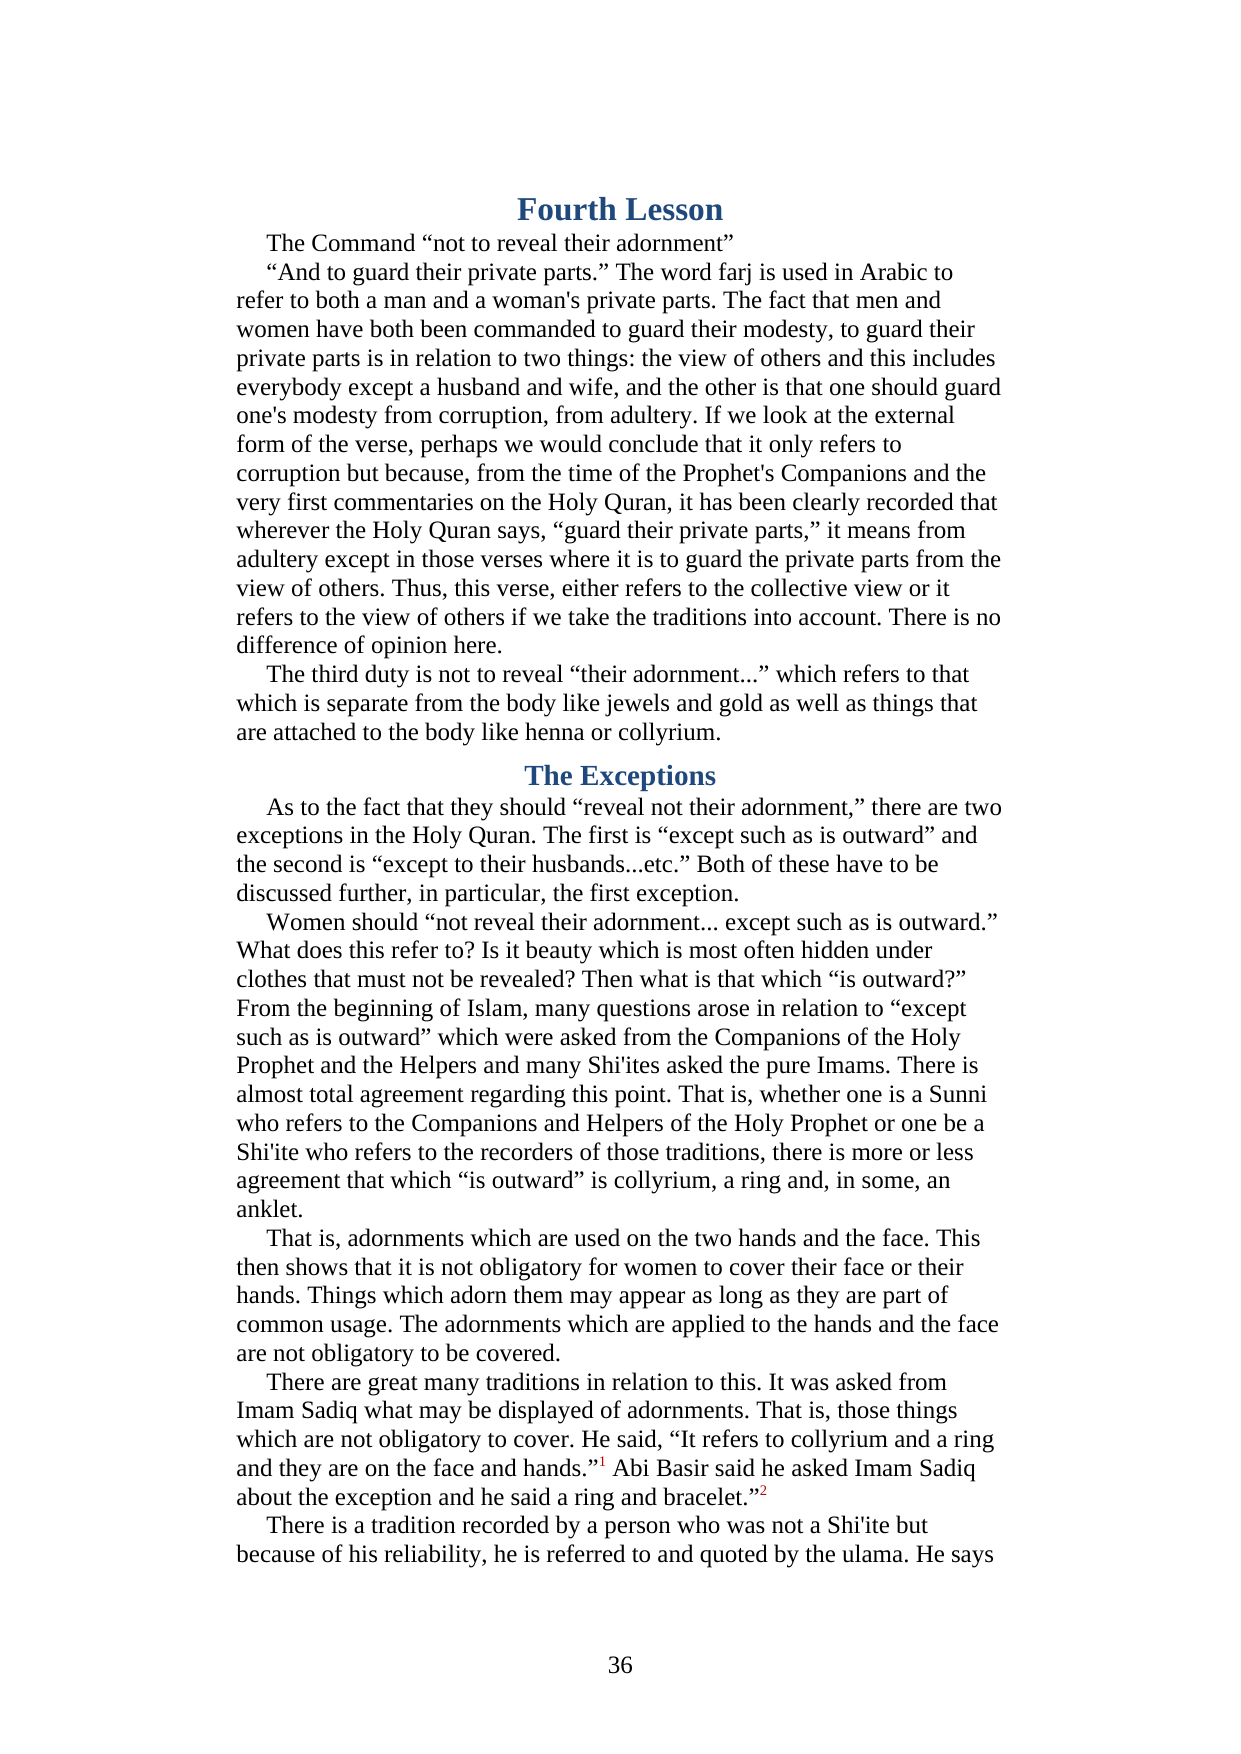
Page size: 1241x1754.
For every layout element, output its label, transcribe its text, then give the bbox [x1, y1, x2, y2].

text That is, adornments which are used on the two hands and the face. This then shows that it is not obligatory for women to cover their face or their hands. Things which adorn them may appear as long as they are part of common usage. The adornments which are applied to the hands and the face are not obligatory to be covered. [236, 1223, 1004, 1367]
subtitle The Exceptions [236, 758, 1004, 792]
text The third duty is not to reveal “their adornment...” which refers to that which is separate from the body like jewels and gold as well as things that are attached to the body like henna or collyrium. [236, 659, 1004, 746]
text “And to guard their private parts.” The word farj is used in Arabic to refer to both a man and a woman's private parts. The fact that men and women have both been commanded to guard their modesty, to guard their private parts is in relation to two things: the view of others and this includes everybody except a husband and wife, and the other is that one should guard one's modesty from corruption, from adultery. If we look at the external form of the verse, perhaps we would conclude that it only refers to corruption but because, from the time of the Prophet's Companions and the very first commentaries on the Holy Quran, it has been clearly recorded that wherever the Holy Quran says, “guard their private parts,” it means from adultery except in those verses where it is to guard the private parts from the view of others. Thus, this verse, either refers to the collective view or it refers to the view of others if we take the traditions into account. There is no difference of opinion here. [236, 257, 1004, 659]
text Women should “not reveal their adornment... except such as is outward.” What does this refer to? Is it beauty which is most often hidden under clothes that must not be revealed? Then what is that which “is outward?” From the beginning of Islam, many questions arose in relation to “except such as is outward” which were asked from the Companions of the Holy Prophet and the Helpers and many Shi'ites asked the pure Imams. There is almost total agreement regarding this point. That is, whether one is a Sunni who refers to the Companions and Helpers of the Holy Prophet or one be a Shi'ite who refers to the recorders of those traditions, there is more or less agreement that which “is outward” is collyrium, a ring and, in some, an anklet. [236, 907, 1004, 1223]
text The Command “not to reveal their adornment” [236, 228, 1004, 257]
text There are great many traditions in relation to this. It was asked from Imam Sadiq what may be displayed of adornments. That is, those things which are not obligatory to cover. He said, “It refers to collyrium and a ring and they are on the face and hands.”1 Abi Basir said he asked Imam Sadiq about the exception and he said a ring and bracelet.”2 [236, 1367, 1004, 1510]
text As to the fact that they should “reveal not their adornment,” there are two exceptions in the Holy Quran. The first is “except such as is outward” and the second is “except to their husbands...etc.” Both of these have to be discussed further, in particular, the first exception. [236, 792, 1004, 907]
subtitle Fourth Lesson [236, 190, 1004, 228]
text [236, 1510, 1004, 1568]
